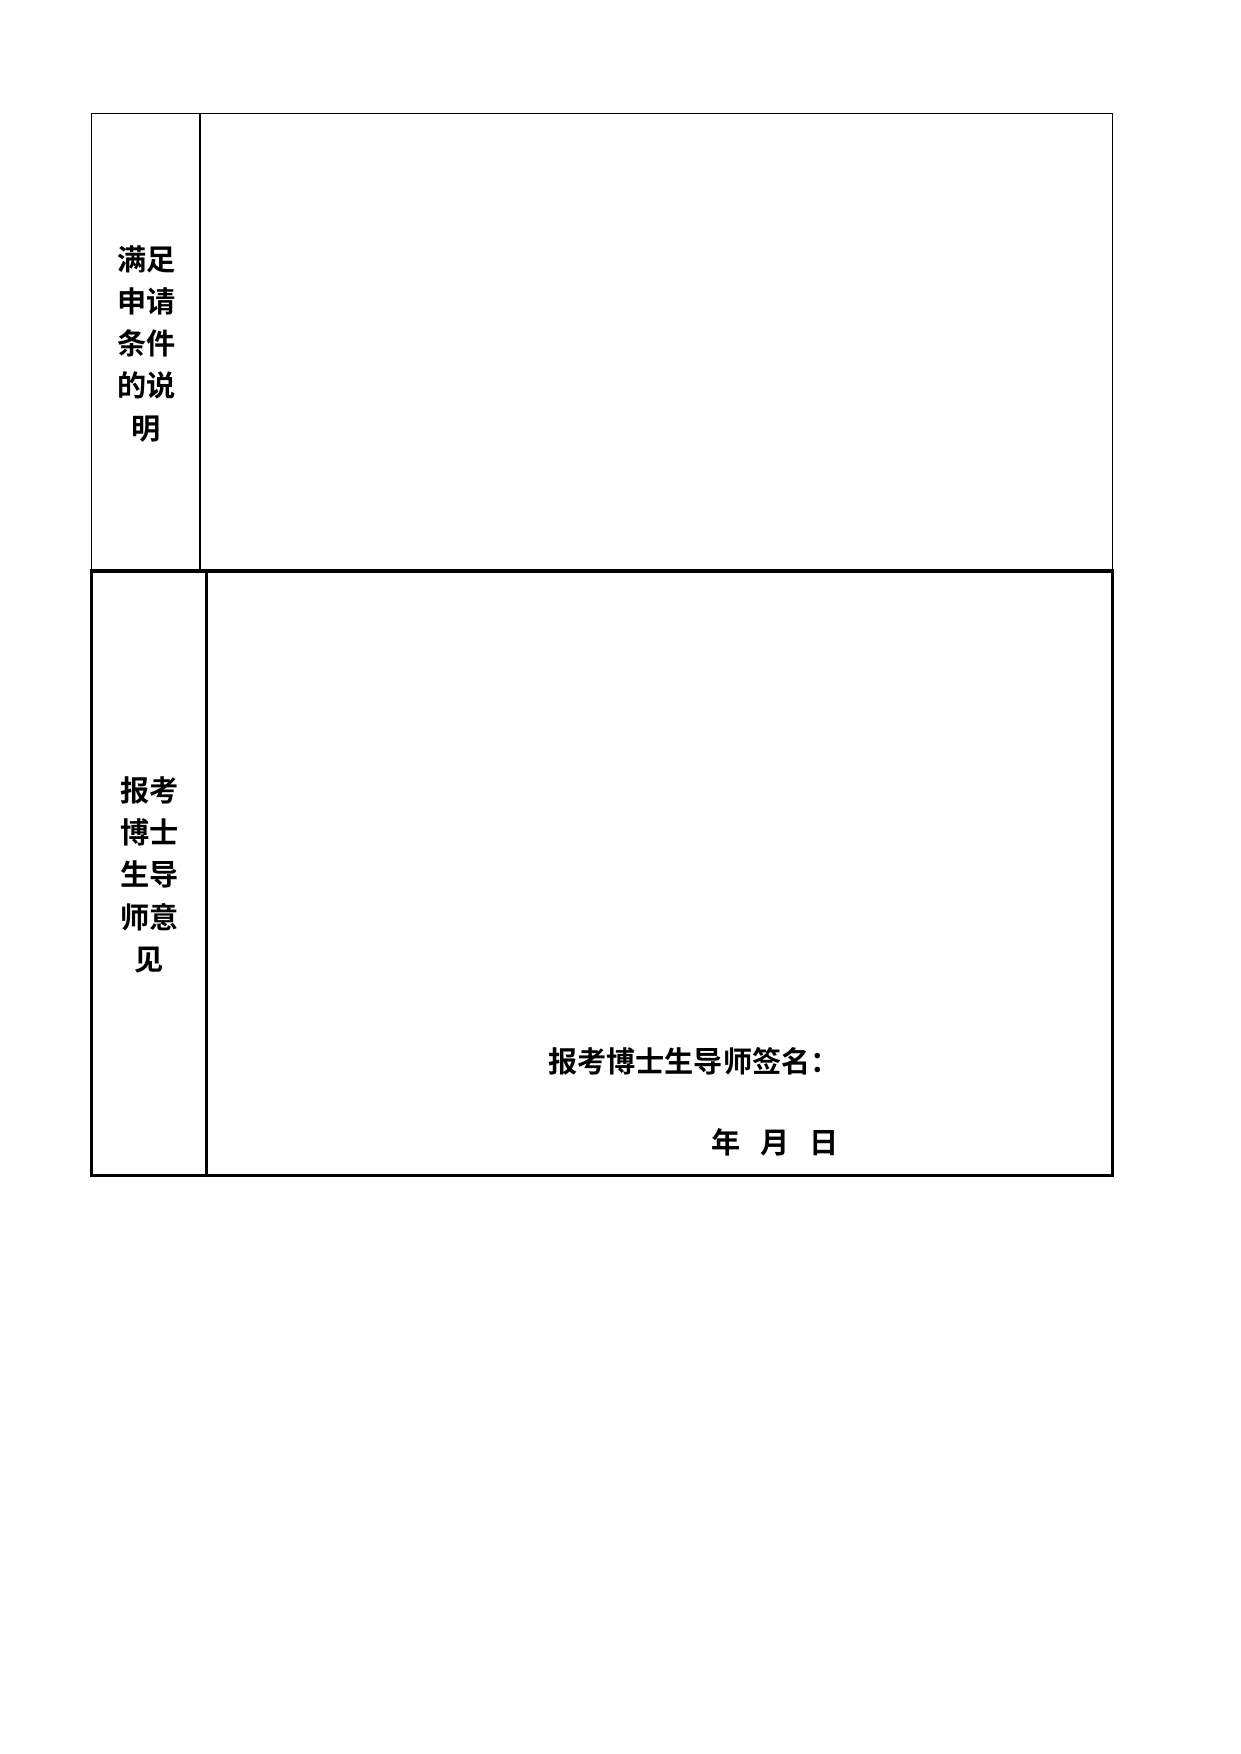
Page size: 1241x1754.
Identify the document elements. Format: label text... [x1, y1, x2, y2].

table_cell 报考博士生导师意见 [93, 573, 205, 1174]
table_cell [201, 114, 1112, 569]
table_cell 满足申请条件的说明 [92, 114, 199, 569]
table_cell 报考博士生导师签名： 年 月 日 [208, 573, 1111, 1174]
